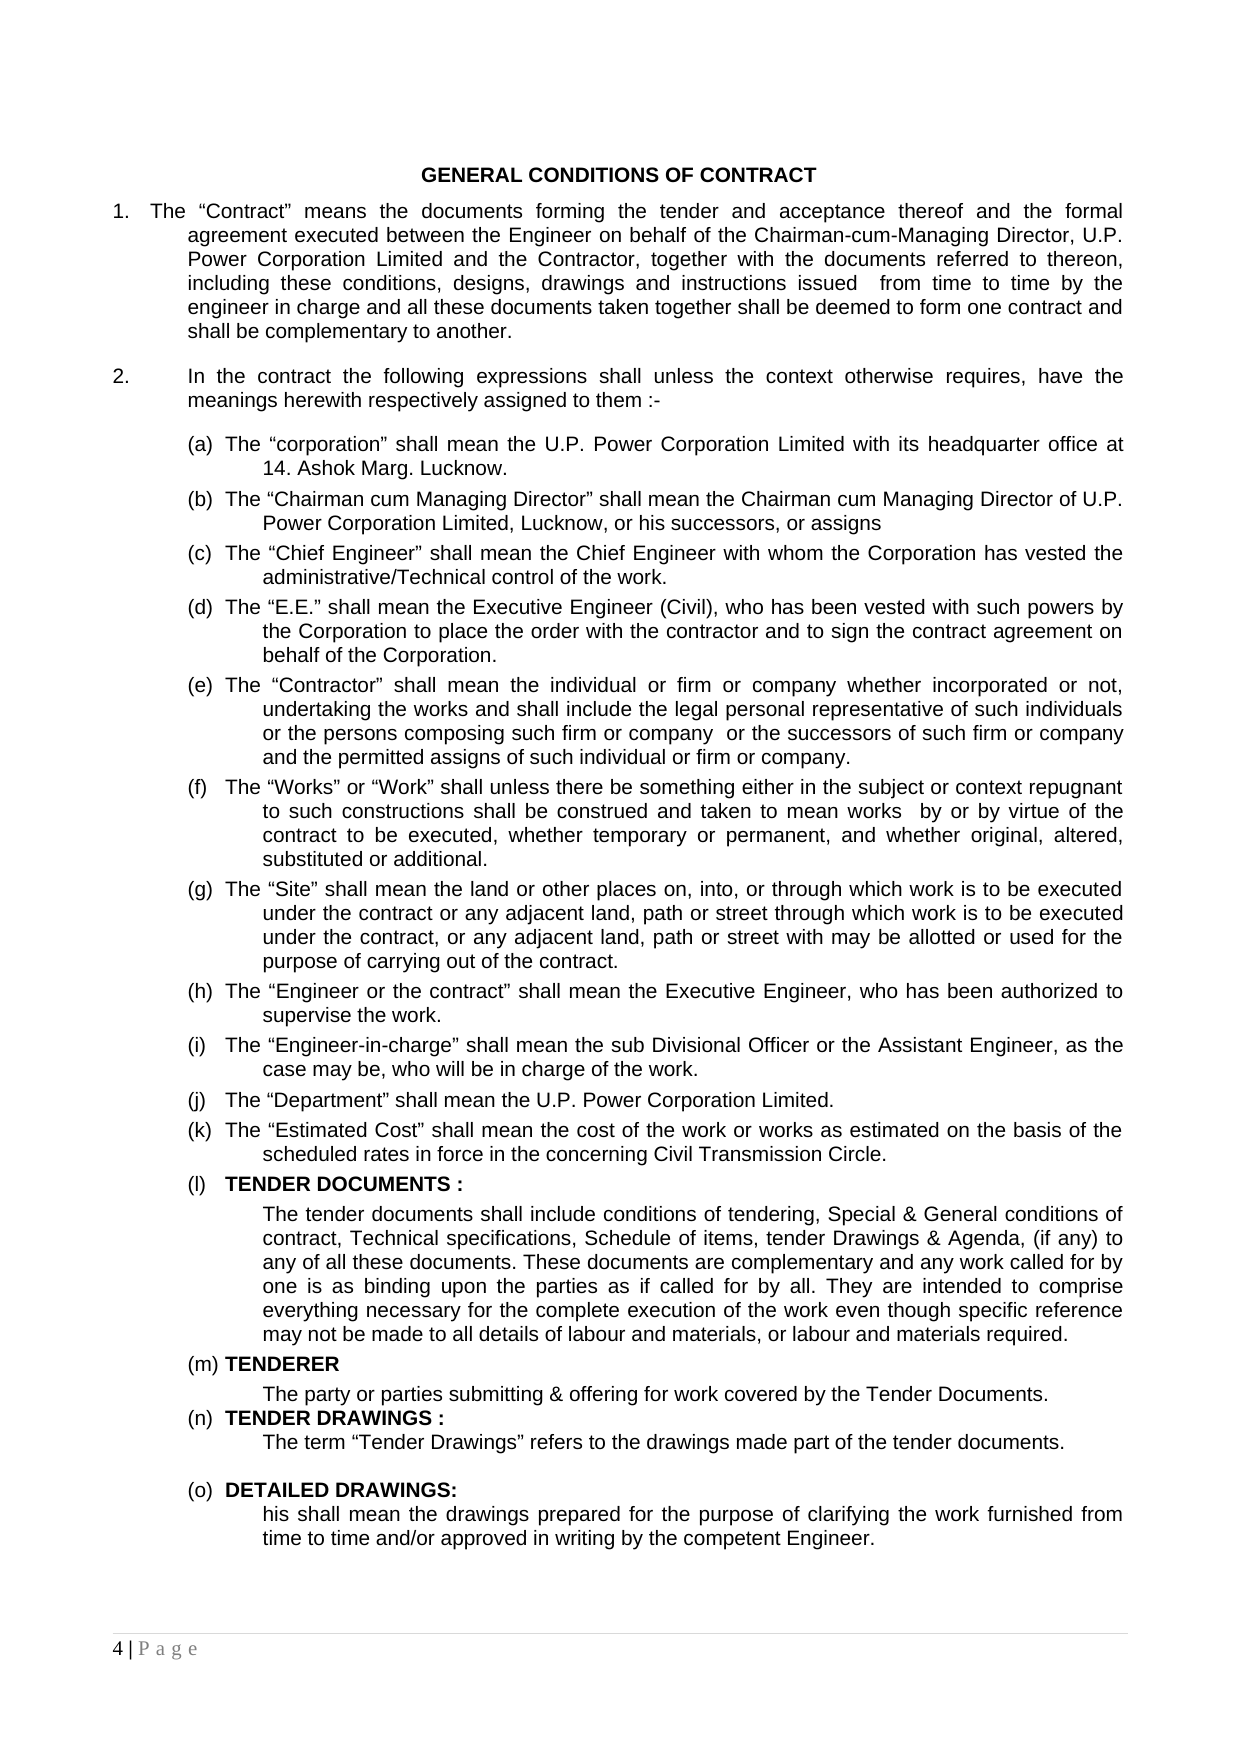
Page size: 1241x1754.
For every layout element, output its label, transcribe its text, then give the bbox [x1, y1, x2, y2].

text The party or parties submitting & offering for work covered by the Tender Documents. [262, 1382, 1125, 1406]
text The term “Tender Drawings” refers to the drawings made part of the tender documents. [187, 1430, 1125, 1454]
text GENERAL CONDITIONS OF CONTRACT [112, 162, 1125, 186]
list The “Contractor” shall mean the individual or firm or company whether incorporated or not, undertaking the works and shall include the legal personal representative of such individuals or the persons composing such firm or company or the successors of such firm or company and the permitted assigns of such individual or firm or company. [187, 673, 1125, 769]
list The “Engineer or the contract” shall mean the Executive Engineer, who has been authorized to supervise the work. [187, 979, 1125, 1027]
list The “Chief Engineer” shall mean the Chief Engineer with whom the Corporation has vested the administrative/Technical control of the work. [187, 541, 1125, 588]
list TENDER DOCUMENTS : [187, 1172, 1125, 1196]
list The “Chairman cum Managing Director” shall mean the Chairman cum Managing Director of U.P. Power Corporation Limited, , or his successors, or assigns [187, 486, 1125, 534]
list The “corporation” shall mean the U.P. Power Corporation Limited with its headquarter office at 14. Ashok Marg. Lucknow. [187, 432, 1125, 480]
text 2. In the contract the following expressions shall unless the context otherwise requires, have the meanings herewith respectively assigned to them :- [112, 363, 1125, 411]
list TENDER DRAWINGS : [187, 1406, 1125, 1430]
list DETAILED DRAWINGS: [187, 1478, 1125, 1502]
list The “Estimated Cost” shall mean the cost of the work or works as estimated on the basis of the scheduled rates in force in the concerning . [187, 1118, 1125, 1166]
list The “Department” shall mean the U.P. Power Corporation Limited. [187, 1087, 1125, 1111]
text his shall mean the drawings prepared for the purpose of clarifying the work furnished from time to time and/or approved in writing by the competent Engineer. [187, 1502, 1125, 1550]
list The “Contract” means the documents forming the tender and acceptance thereof and the formal agreement executed between the Engineer on behalf of the Chairman-cum-Managing Director, U.P. Power Corporation Limited and the Contractor, together with the documents referred to thereon, including these conditions, designs, drawings and instructions issued from time to time by the engineer in charge and all these documents taken together shall be deemed to form one contract and shall be complementary to another. [112, 199, 1125, 343]
list The “Engineer-in-charge” shall mean the sub Divisional Officer or the Assistant Engineer, as the case may be, who will be in charge of the work. [187, 1033, 1125, 1081]
text The tender documents shall include conditions of tendering, Special & General conditions of contract, Technical specifications, Schedule of items, tender Drawings & Agenda, (if any) to any of all these documents. These documents are complementary and any work called for by one is as binding upon the parties as if called for by all. They are intended to comprise everything necessary for the complete execution of the work even though specific reference may not be made to all details of labour and materials, or labour and materials required. [112, 1202, 1125, 1346]
list The “Works” or “Work” shall unless there be something either in the subject or context repugnant to such constructions shall be construed and taken to mean works by or by virtue of the contract to be executed, whether temporary or permanent, and whether original, altered, substituted or additional. [187, 775, 1125, 871]
list TENDERER [187, 1352, 1125, 1376]
list The “E.E.” shall mean the Executive Engineer (Civil), who has been vested with such powers by the Corporation to place the order with the contractor and to sign the contract agreement on behalf of the Corporation. [187, 595, 1125, 667]
list The “Site” shall mean the land or other places on, into, or through which work is to be executed under the contract or any adjacent land, path or street through which work is to be executed under the contract, or any adjacent land, path or street with may be allotted or used for the purpose of carrying out of the contract. [187, 877, 1125, 973]
